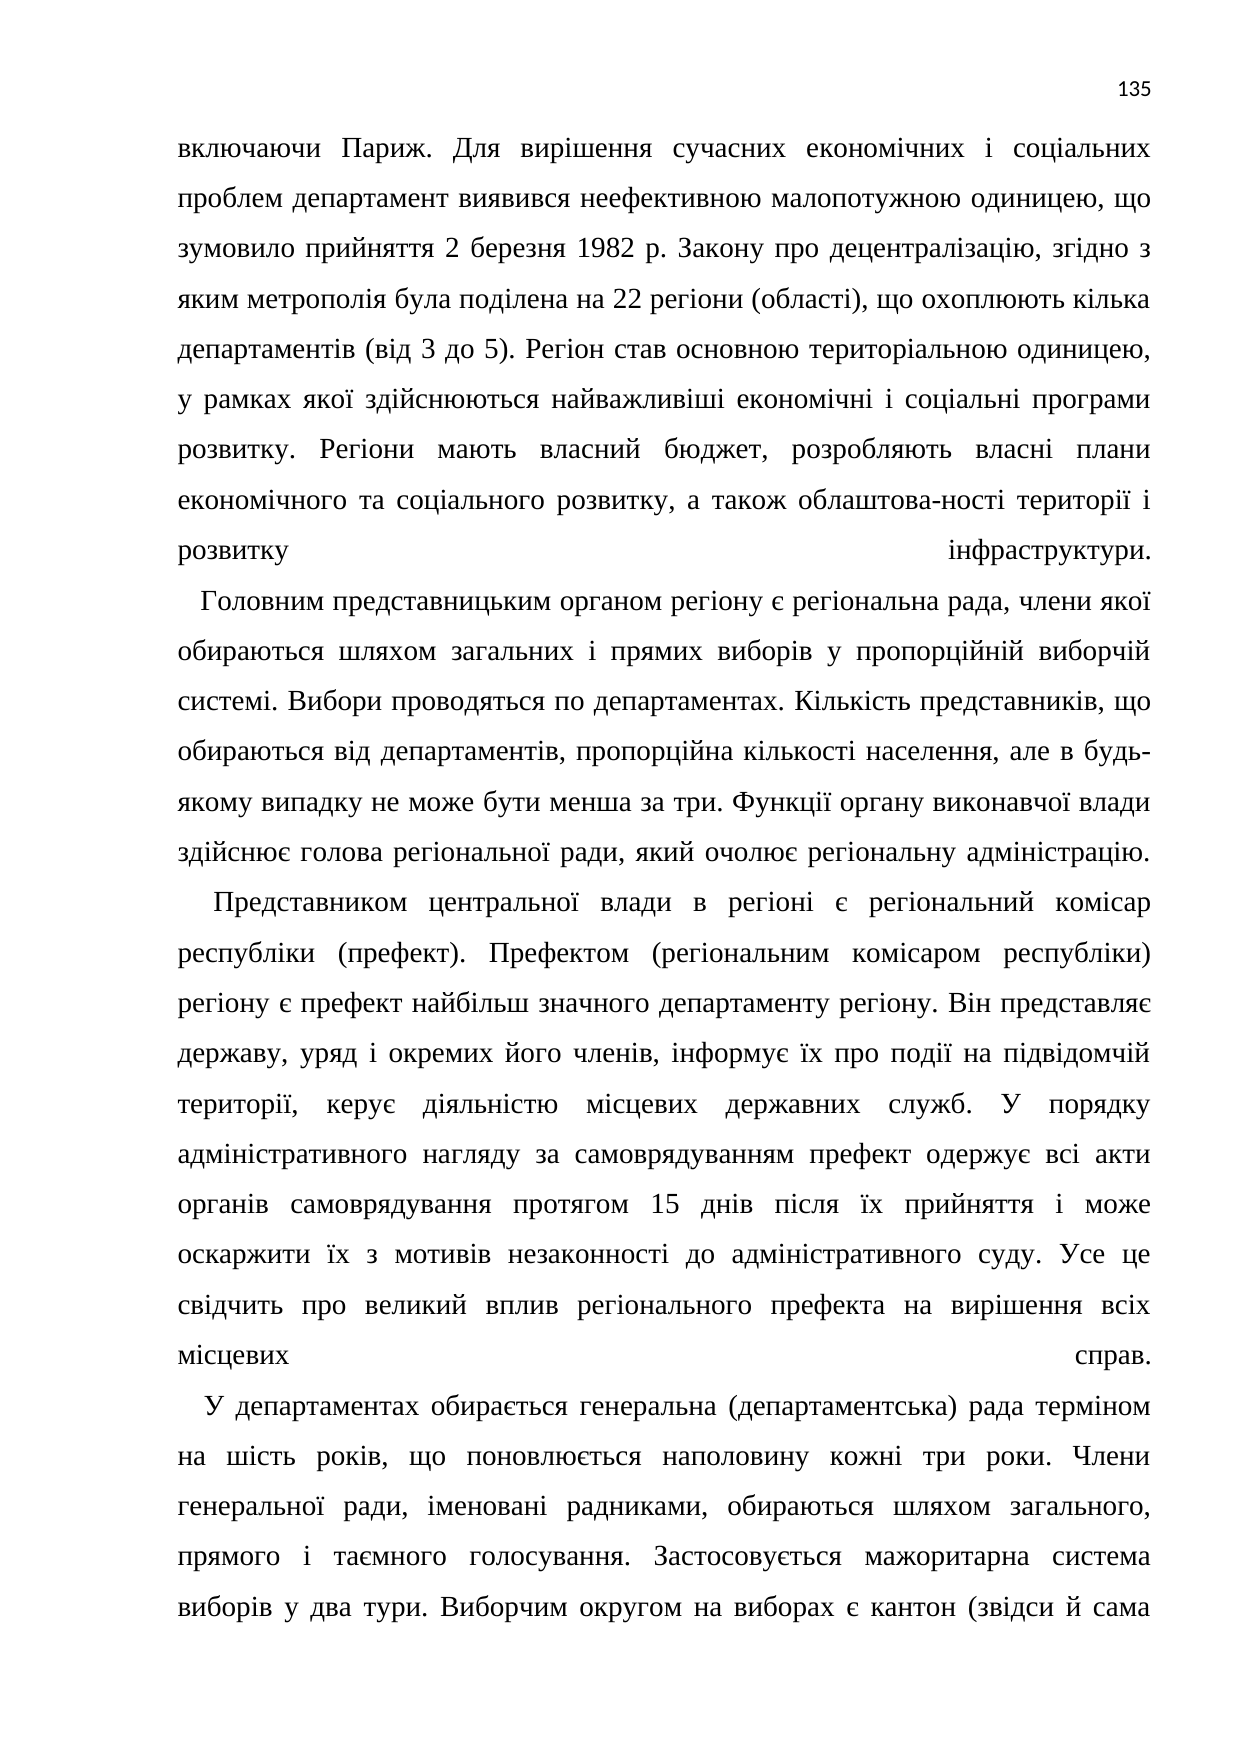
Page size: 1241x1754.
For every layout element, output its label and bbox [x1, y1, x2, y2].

text [177, 130, 1152, 1622]
